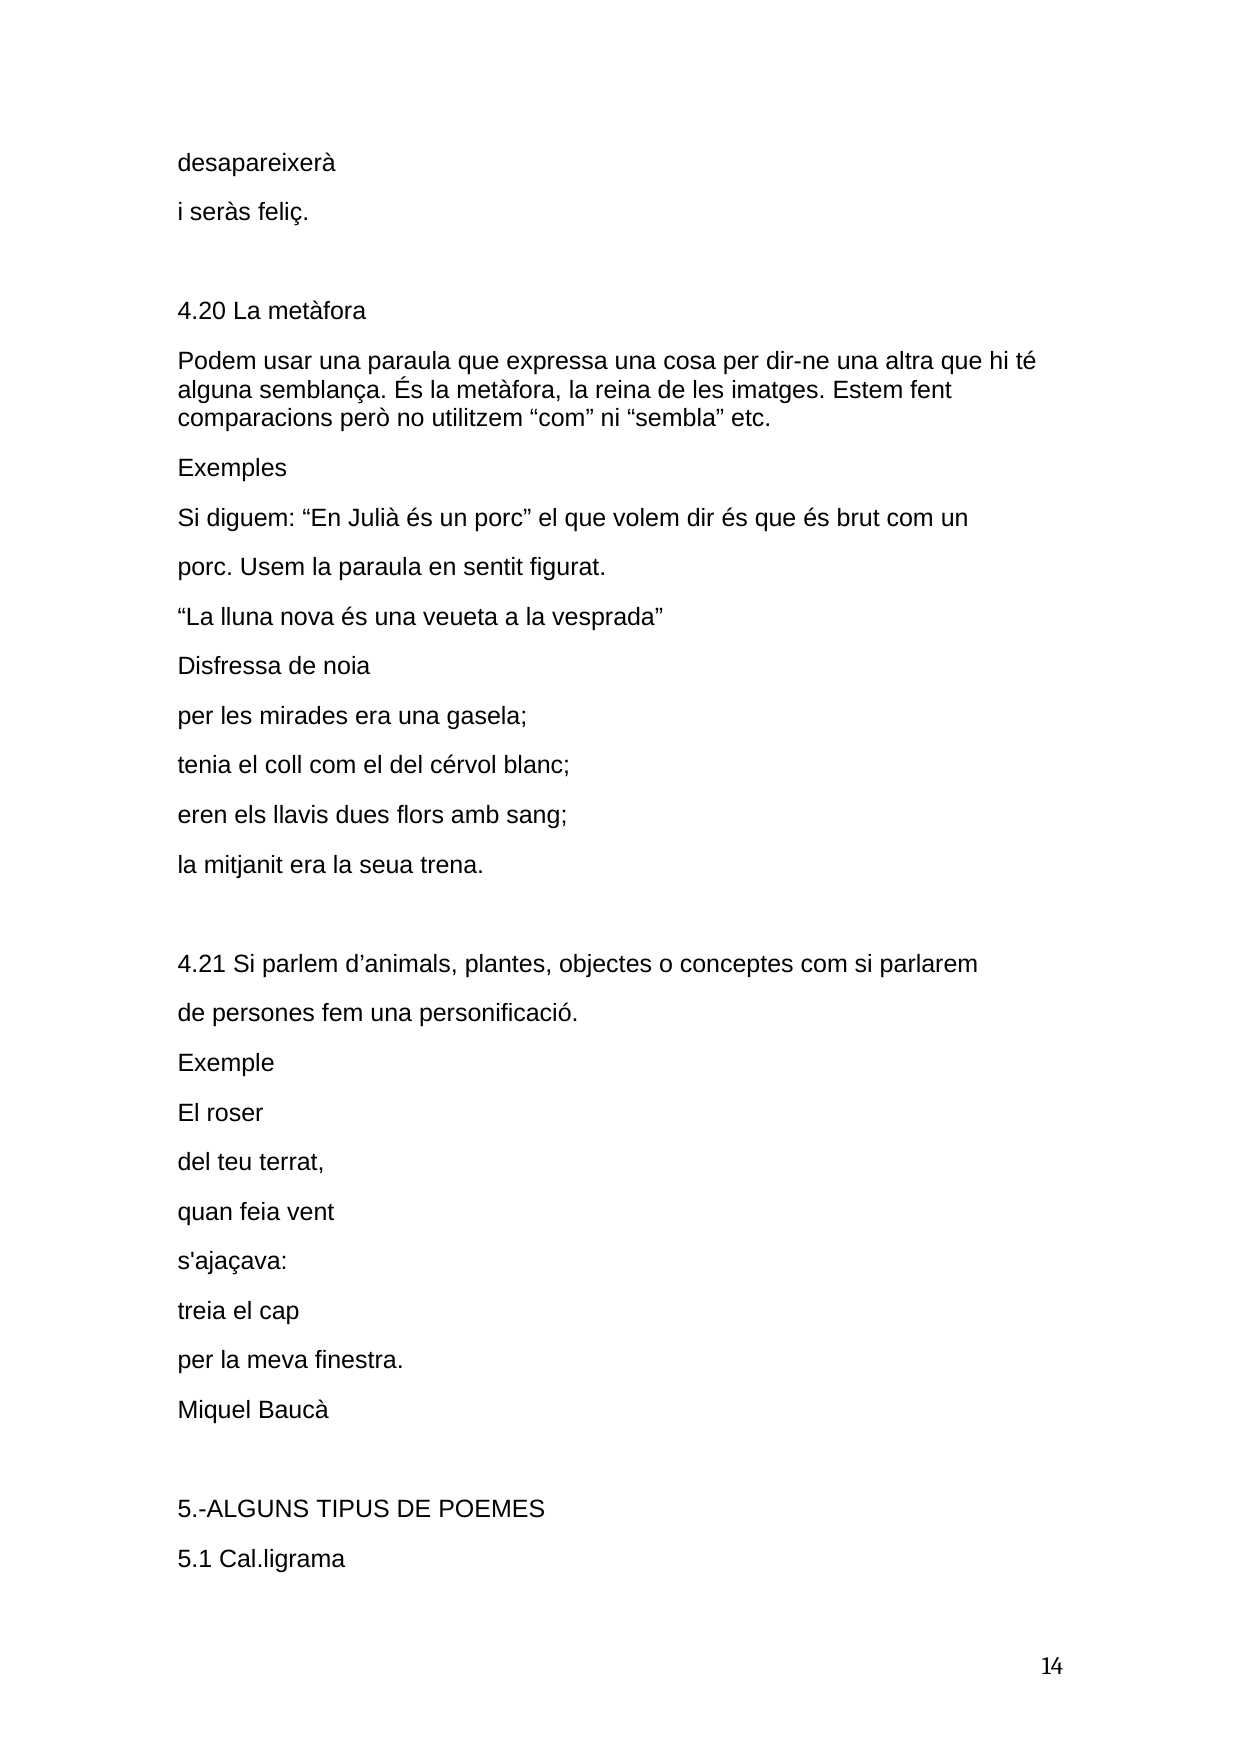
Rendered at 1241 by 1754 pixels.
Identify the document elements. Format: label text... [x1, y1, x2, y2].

text El roser [177, 1098, 1063, 1126]
text tenia el coll com el del cérvol blanc; [177, 751, 1063, 779]
text 5.-ALGUNS TIPUS DE POEMES [177, 1494, 1063, 1523]
text eren els llavis dues flors amb sang; [177, 800, 1063, 829]
text 5.1 Cal.ligrama [177, 1544, 1063, 1573]
text de persones fem una personificació. [177, 998, 1063, 1027]
text Exemple [177, 1048, 1063, 1077]
text Exemples [177, 453, 1063, 482]
text quan feia vent [177, 1197, 1063, 1226]
text 4.21 Si parlem d’animals, plantes, objectes o conceptes com si parlarem [177, 949, 1063, 978]
text Miquel Baucà [177, 1395, 1063, 1424]
text la mitjanit era la seua trena. [177, 850, 1063, 878]
text 4.20 La metàfora [177, 296, 1063, 325]
text Si diguem: “En Julià és un porc” el que volem dir és que és brut com un [177, 503, 1063, 531]
text “La lluna nova és una veueta a la vesprada” [177, 602, 1063, 631]
text per la meva finestra. [177, 1346, 1063, 1374]
text Disfressa de noia [177, 651, 1063, 680]
text Podem usar una paraula que expressa una cosa per dir-ne una altra que hi té alguna semblança. És la metàfora, la reina de les imatges. Estem fent comparacions però no utilitzem “com” ni “sembla” etc. [177, 346, 1063, 432]
text del teu terrat, [177, 1147, 1063, 1176]
text s'ajaçava: [177, 1246, 1063, 1275]
text i seràs feliç. [177, 197, 1063, 226]
text per les mirades era una gasela; [177, 701, 1063, 730]
text desapareixerà [177, 148, 1063, 176]
text treia el cap [177, 1296, 1063, 1325]
text porc. Usem la paraula en sentit figurat. [177, 552, 1063, 581]
